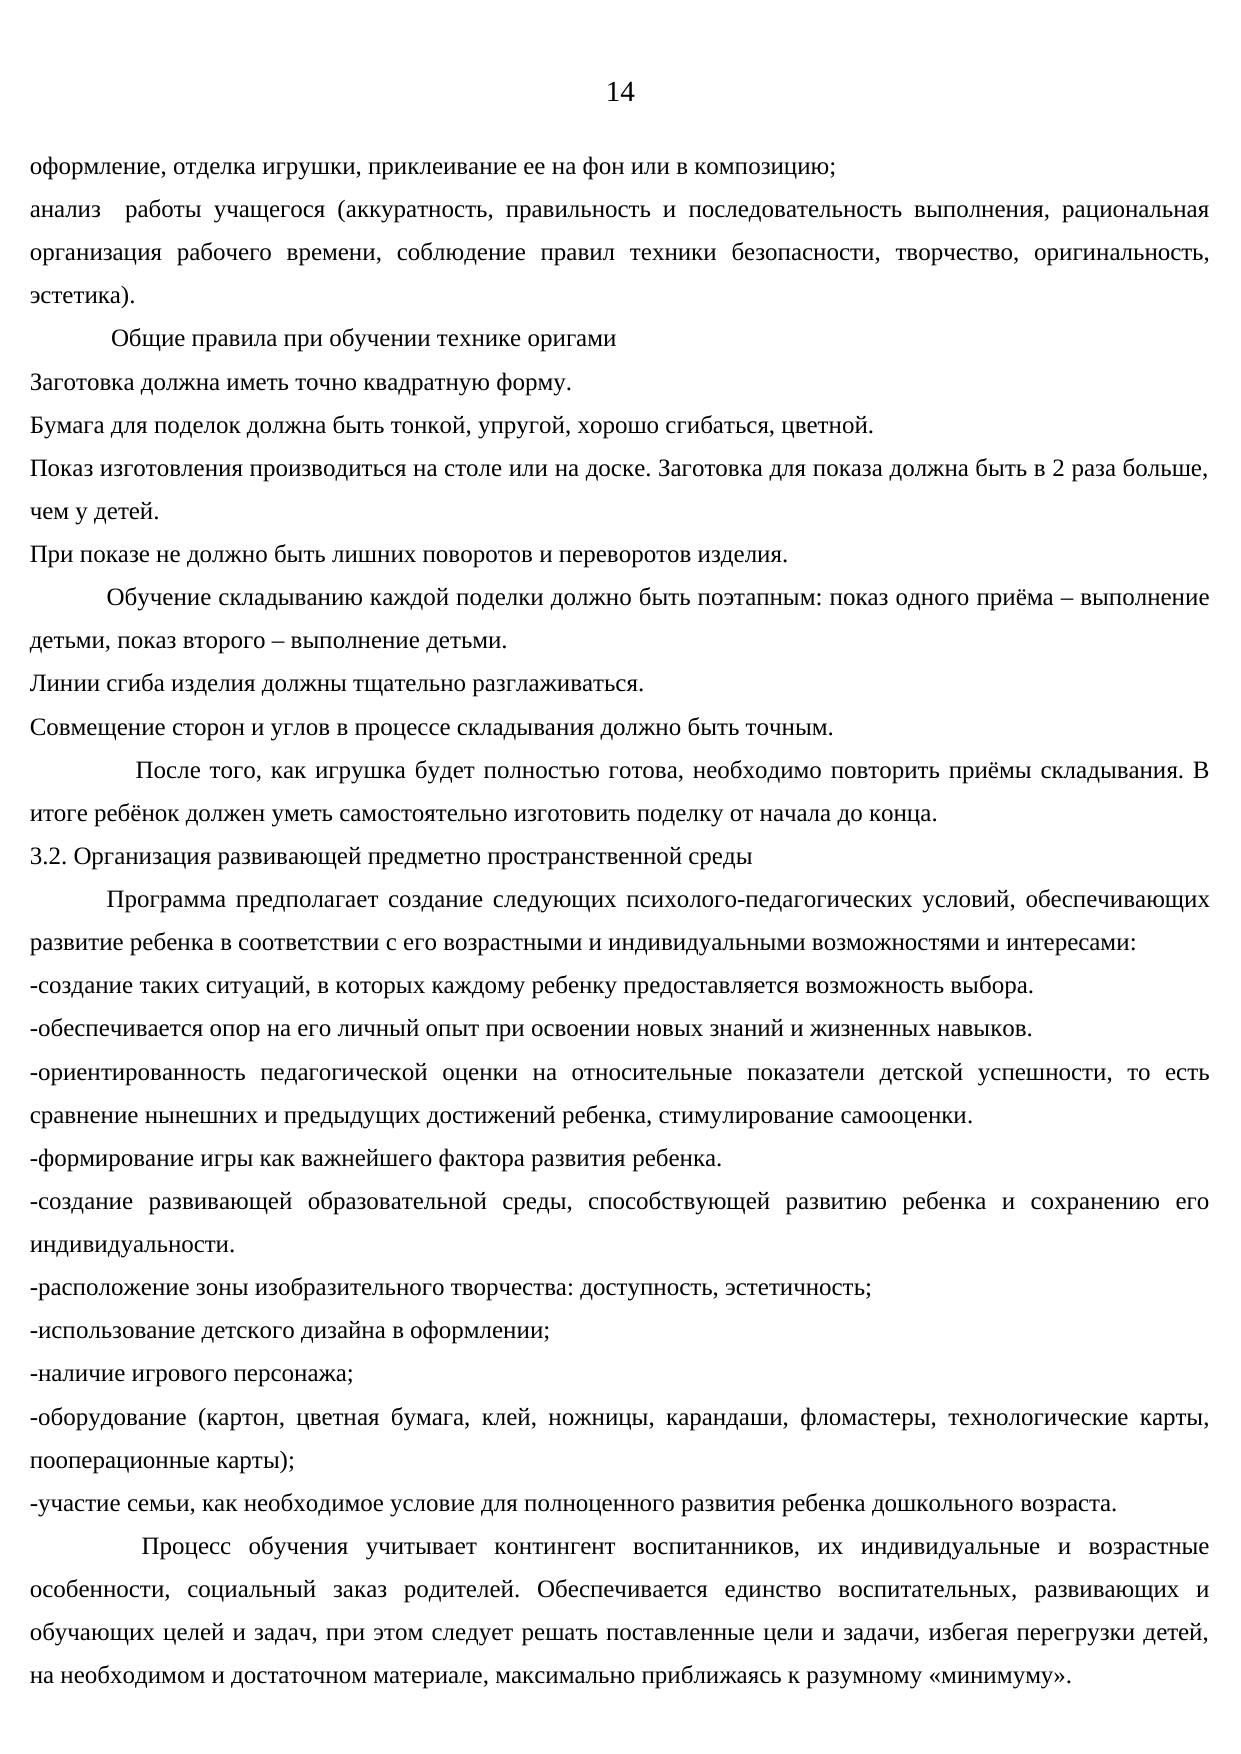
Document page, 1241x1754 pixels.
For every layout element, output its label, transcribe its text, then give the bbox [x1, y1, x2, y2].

text -наличие игрового персонажа; [29, 1358, 1211, 1387]
text -расположение зоны изобразительного творчества: доступность, эстетичность; [29, 1272, 1211, 1301]
text 3.2. Организация развивающей предметно пространственной среды [29, 841, 1211, 870]
text Совмещение сторон и углов в процессе складывания должно быть точным. [29, 712, 1211, 740]
text -обеспечивается опор на его личный опыт при освоении новых знаний и жизненных навыков. [29, 1013, 1211, 1042]
text После того, как игрушка будет полностью готова, необходимо повторить приёмы складывания. В итоге ребёнок должен уметь самостоятельно изготовить поделку от начала до конца. [29, 755, 1211, 827]
text Бумага для поделок должна быть тонкой, упругой, хорошо сгибаться, цветной. [29, 410, 1211, 438]
text анализ работы учащегося (аккуратность, правильность и последовательность выполнения, рациональная организация рабочего времени, соблюдение правил техники безопасности, творчество, оригинальность, эстетика). [29, 194, 1211, 309]
text -создание таких ситуаций, в которых каждому ребенку предоставляется возможность выбора. [29, 970, 1211, 999]
text -использование детского дизайна в оформлении; [29, 1315, 1211, 1344]
text Общие правила при обучении технике оригами [29, 323, 1211, 352]
text Показ изготовления производиться на столе или на доске. Заготовка для показа должна быть в 2 раза больше, чем у детей. [29, 453, 1211, 525]
text Заготовка должна иметь точно квадратную форму. [29, 367, 1211, 395]
text -формирование игры как важнейшего фактора развития ребенка. [29, 1143, 1211, 1172]
text -создание развивающей образовательной среды, способствующей развитию ребенка и сохранению его индивидуальности. [29, 1186, 1211, 1258]
text -оборудование (картон, цветная бумага, клей, ножницы, карандаши, фломастеры, технологические карты, пооперационные карты); [29, 1402, 1211, 1473]
text Процесс обучения учитывает контингент воспитанников, их индивидуальные и возрастные особенности, социальный заказ родителей. Обеспечивается единство воспитательных, развивающих и обучающих целей и задач, при этом следует решать поставленные цели и задачи, избегая перегрузки детей, на необходимом и достаточном материале, максимально приближаясь к разумному «минимуму». [29, 1531, 1211, 1689]
text При показе не должно быть лишних поворотов и переворотов изделия. [29, 539, 1211, 568]
text Обучение складыванию каждой поделки должно быть поэтапным: показ одного приёма – выполнение детьми, показ второго – выполнение детьми. [29, 582, 1211, 654]
text Линии сгиба изделия должны тщательно разглаживаться. [29, 668, 1211, 697]
text Программа предполагает создание следующих психолого-педагогических условий, обеспечивающих развитие ребенка в соответствии с его возрастными и индивидуальными возможностями и интересами: [29, 884, 1211, 956]
text -участие семьи, как необходимое условие для полноценного развития ребенка дошкольного возраста. [29, 1488, 1211, 1517]
text оформление, отделка игрушки, приклеивание ее на фон или в композицию; [29, 151, 1211, 180]
text -ориентированность педагогической оценки на относительные показатели детской успешности, то есть сравнение нынешних и предыдущих достижений ребенка, стимулирование самооценки. [29, 1057, 1211, 1128]
